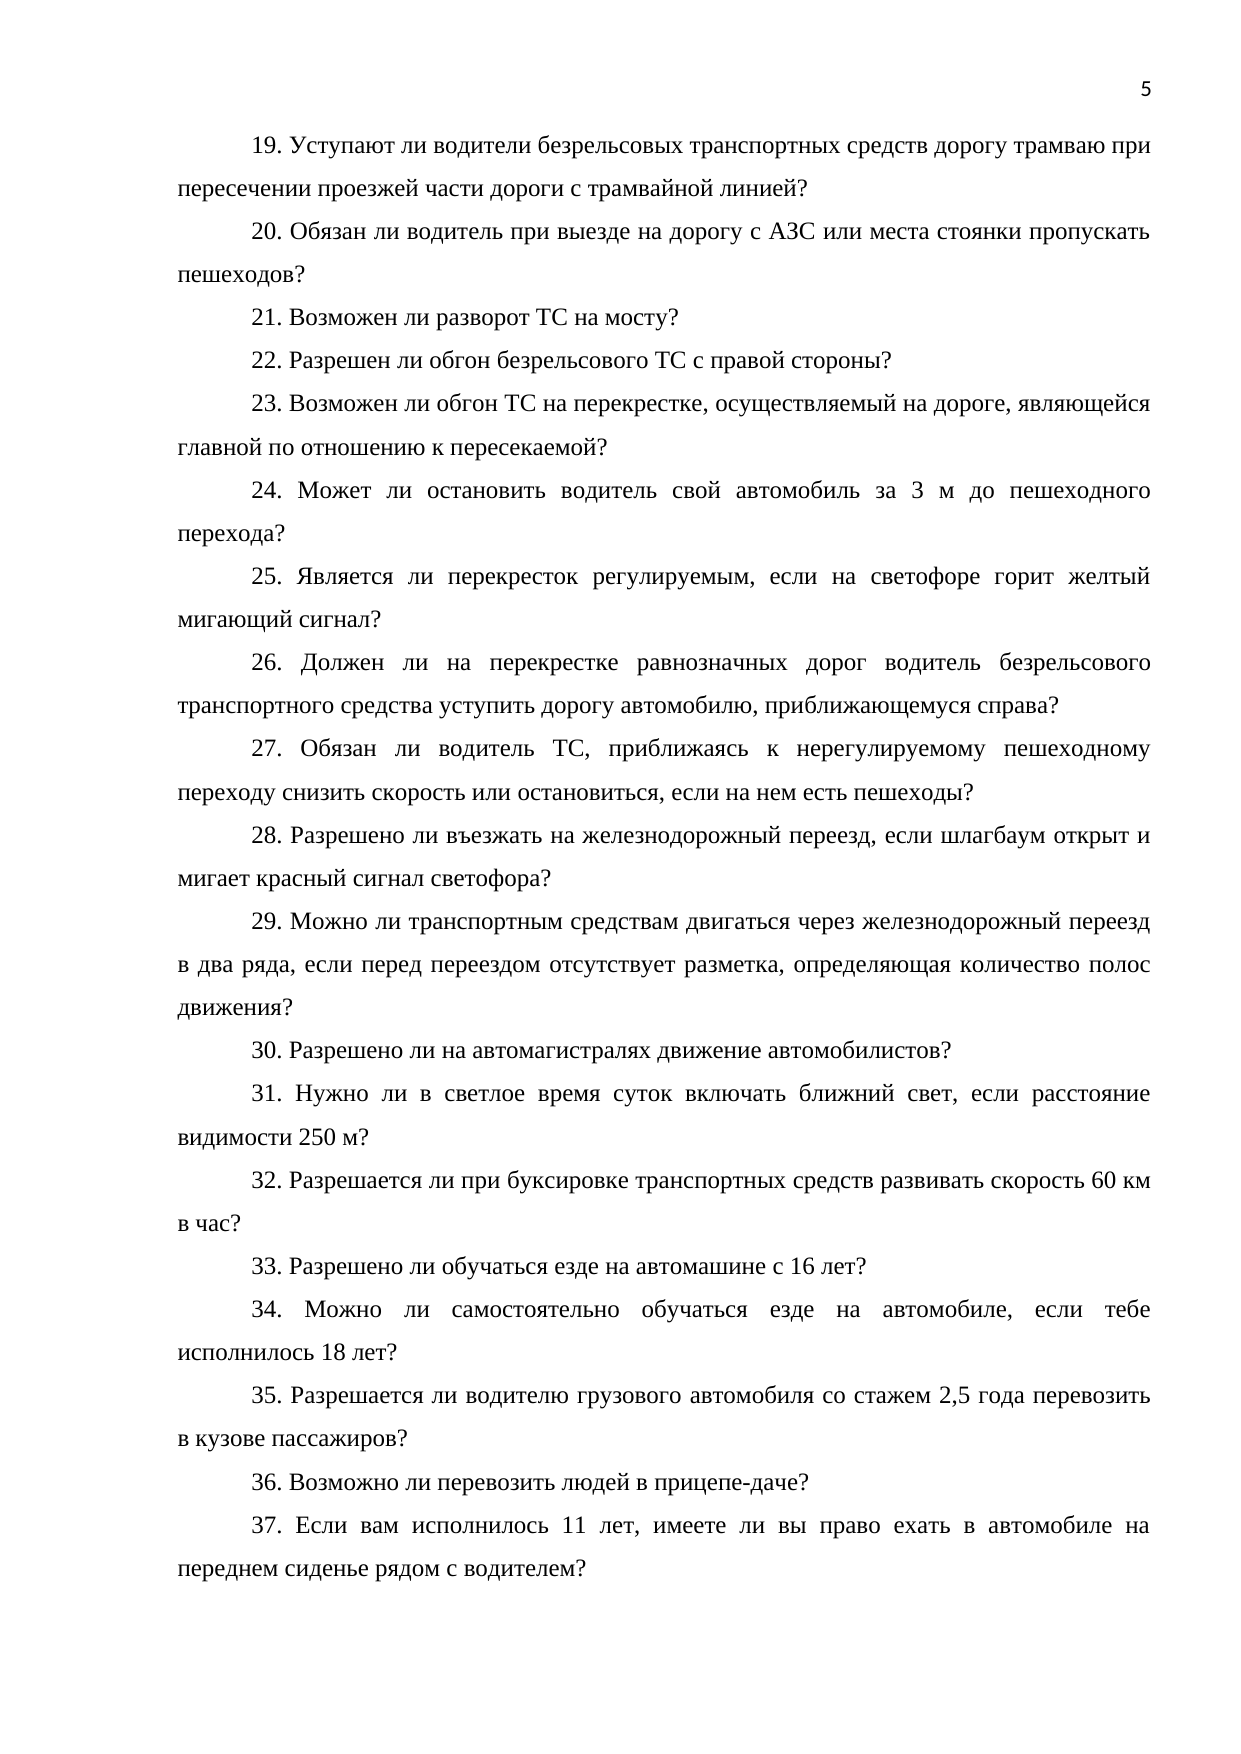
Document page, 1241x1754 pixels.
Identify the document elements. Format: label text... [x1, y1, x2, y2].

text 31. Нужно ли в светлое время суток включать ближний свет, если расстояние видимости 250 м? [177, 1078, 1152, 1150]
text 20. Обязан ли водитель при выезде на дорогу с АЗС или места стоянки пропускать пешеходов? [177, 216, 1152, 288]
text 32. Разрешается ли при буксировке транспортных средств развивать скорость 60 км в час? [177, 1165, 1152, 1237]
text 24. Может ли остановить водитель свой автомобиль за 3 м до пешеходного перехода? [177, 475, 1152, 547]
text 23. Возможен ли обгон ТС на перекрестке, осуществляемый на дороге, являющейся главной по отношению к пересекаемой? [177, 388, 1152, 460]
text 19. Уступают ли водители безрельсовых транспортных средств дорогу трамваю при пересечении проезжей части дороги с трамвайной линией? [177, 130, 1152, 202]
text 33. Разрешено ли обучаться езде на автомашине с 16 лет? [177, 1251, 1152, 1280]
text 34. Можно ли самостоятельно обучаться езде на автомобиле, если тебе исполнилось 18 лет? [177, 1294, 1152, 1366]
text 25. Является ли перекресток регулируемым, если на светофоре горит желтый мигающий сигнал? [177, 561, 1152, 633]
text 35. Разрешается ли водителю грузового автомобиля со стажем 2,5 года перевозить в кузове пассажиров? [177, 1380, 1152, 1452]
text 27. Обязан ли водитель ТС, приближаясь к нерегулируемому пешеходному переходу снизить скорость или остановиться, если на нем есть пешеходы? [177, 733, 1152, 805]
text 30. Разрешено ли на автомагистралях движение автомобилистов? [177, 1035, 1152, 1064]
text 29. Можно ли транспортным средствам двигаться через железнодорожный переезд в два ряда, если перед переездом отсутствует разметка, определяющая количество полос движения? [177, 906, 1152, 1021]
text 22. Разрешен ли обгон безрельсового ТС с правой стороны? [177, 345, 1152, 374]
text 37. Если вам исполнилось 11 лет, имеете ли вы право ехать в автомобиле на переднем сиденье рядом с водителем? [177, 1510, 1152, 1582]
text 36. Возможно ли перевозить людей в прицепе-даче? [177, 1467, 1152, 1495]
text 21. Возможен ли разворот ТС на мосту? [177, 302, 1152, 331]
text 28. Разрешено ли въезжать на железнодорожный переезд, если шлагбаум открыт и мигает красный сигнал светофора? [177, 820, 1152, 892]
text 26. Должен ли на перекрестке равнозначных дорог водитель безрельсового транспортного средства уступить дорогу автомобилю, приближающемуся справа? [177, 647, 1152, 719]
